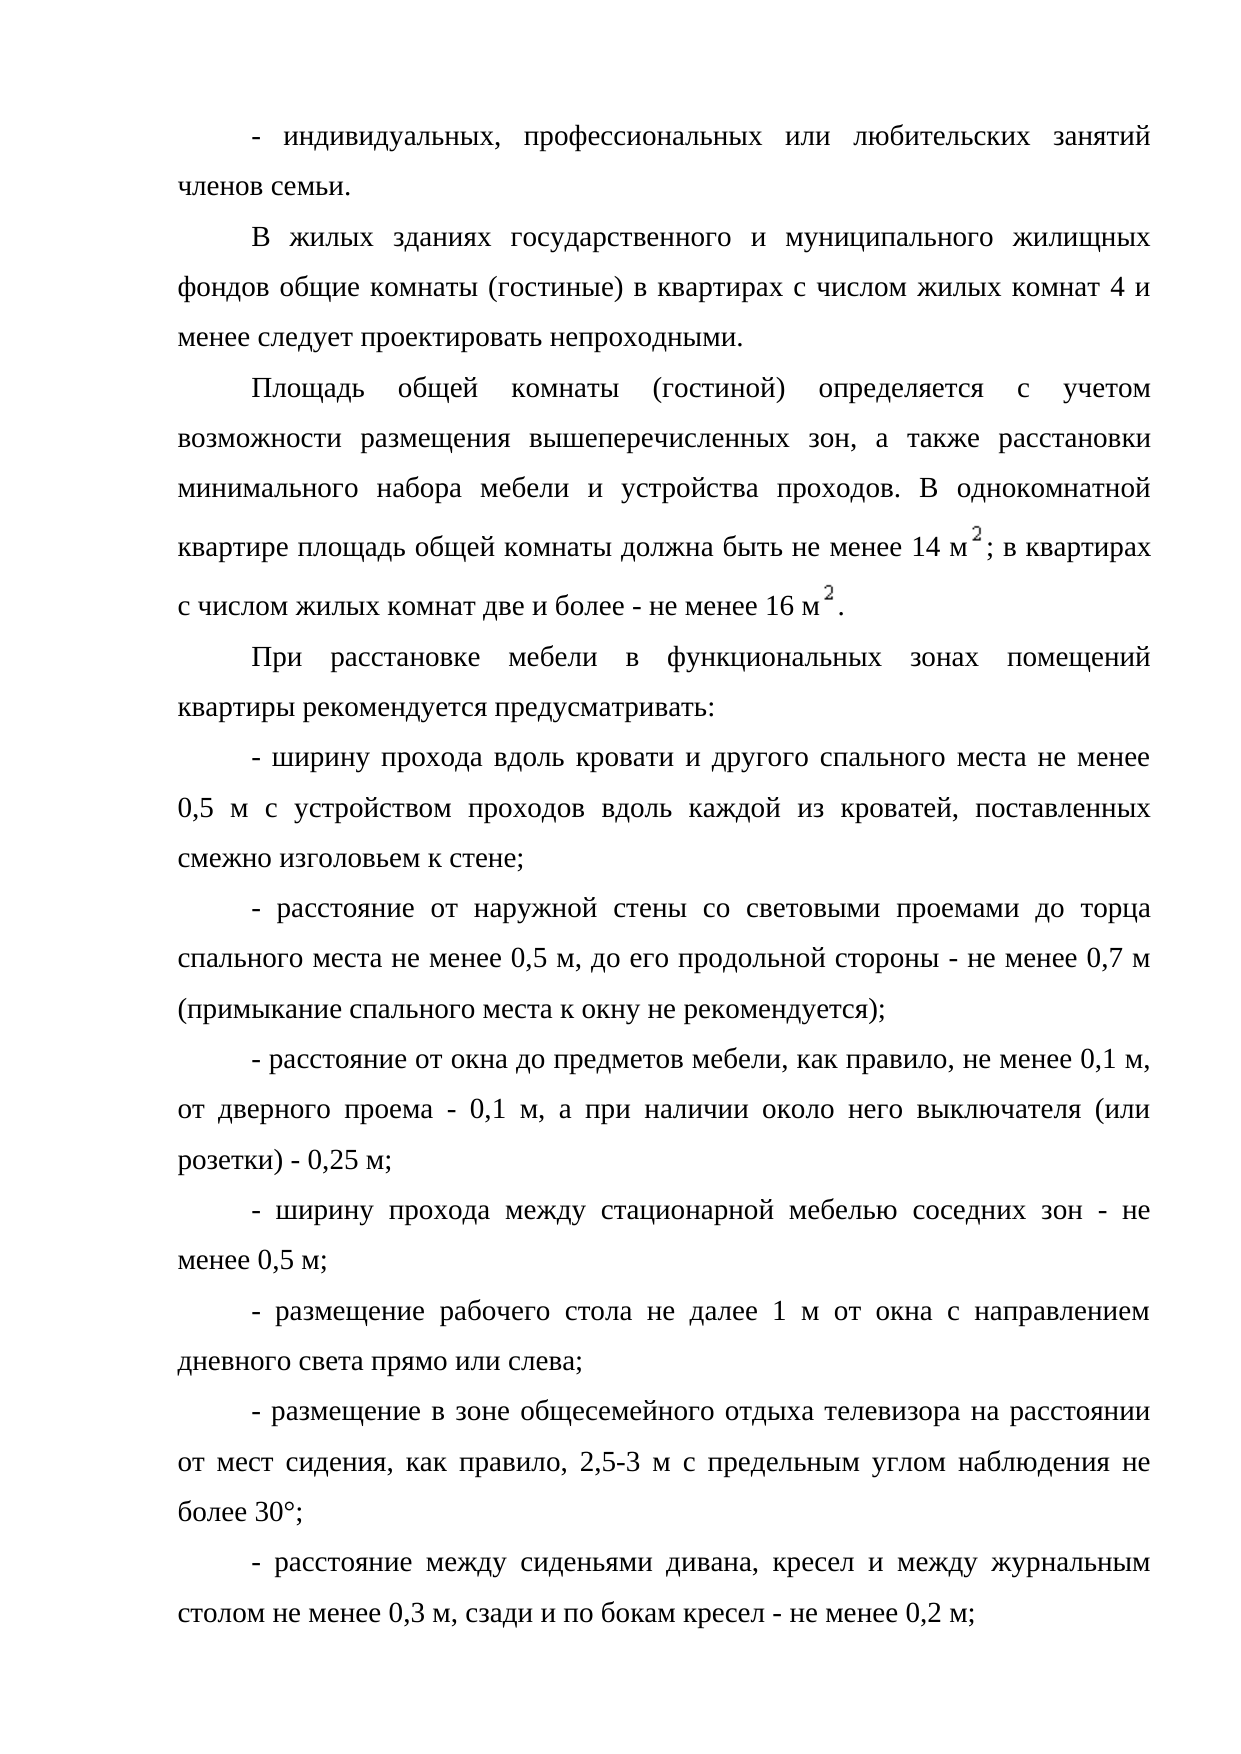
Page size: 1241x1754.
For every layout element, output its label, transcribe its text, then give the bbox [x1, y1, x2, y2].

text - индивидуальных, профессиональных или любительских занятий членов семьи. [177, 118, 1152, 202]
text - размещение в зоне общесемейного отдыха телевизора на расстоянии от мест сидения, как правило, 2,5-3 м с предельным углом наблюдения не более 30°; [177, 1393, 1152, 1528]
text Площадь общей комнаты (гостиной) определяется с учетом возможности размещения вышеперечисленных зон, а также расстановки минимального набора мебели и устройства проходов. В однокомнатной квартире площадь общей комнаты должна быть не менее 14 м; в квартирах с числом жилых комнат две и более - не менее 16 м. [177, 370, 1152, 622]
picture [968, 520, 986, 557]
picture [820, 579, 838, 616]
text При расстановке мебели в функциональных зонах помещений квартиры рекомендуется предусматривать: [177, 639, 1152, 723]
text - расстояние от окна до предметов мебели, как правило, не менее 0,1 м, от дверного проема - 0,1 м, а при наличии около него выключателя (или розетки) - 0,25 м; [177, 1041, 1152, 1175]
text - ширину прохода между стационарной мебелью соседних зон - не менее 0,5 м; [177, 1192, 1152, 1276]
text В жилых зданиях государственного и муниципального жилищных фондов общие комнаты (гостиные) в квартирах с числом жилых комнат 4 и менее следует проектировать непроходными. [177, 219, 1152, 353]
text - размещение рабочего стола не далее 1 м от окна с направлением дневного света прямо или слева; [177, 1293, 1152, 1377]
text - расстояние от наружной стены со световыми проемами до торца спального места не менее 0,5 м, до его продольной стороны - не менее 0,7 м (примыкание спального места к окну не рекомендуется); [177, 890, 1152, 1024]
text - ширину прохода вдоль кровати и другого спального места не менее 0,5 м с устройством проходов вдоль каждой из кроватей, поставленных смежно изголовьем к стене; [177, 739, 1152, 873]
text - расстояние между сиденьями дивана, кресел и между журнальным столом не менее 0,3 м, сзади и по бокам кресел - не менее 0,2 м; [177, 1544, 1152, 1628]
